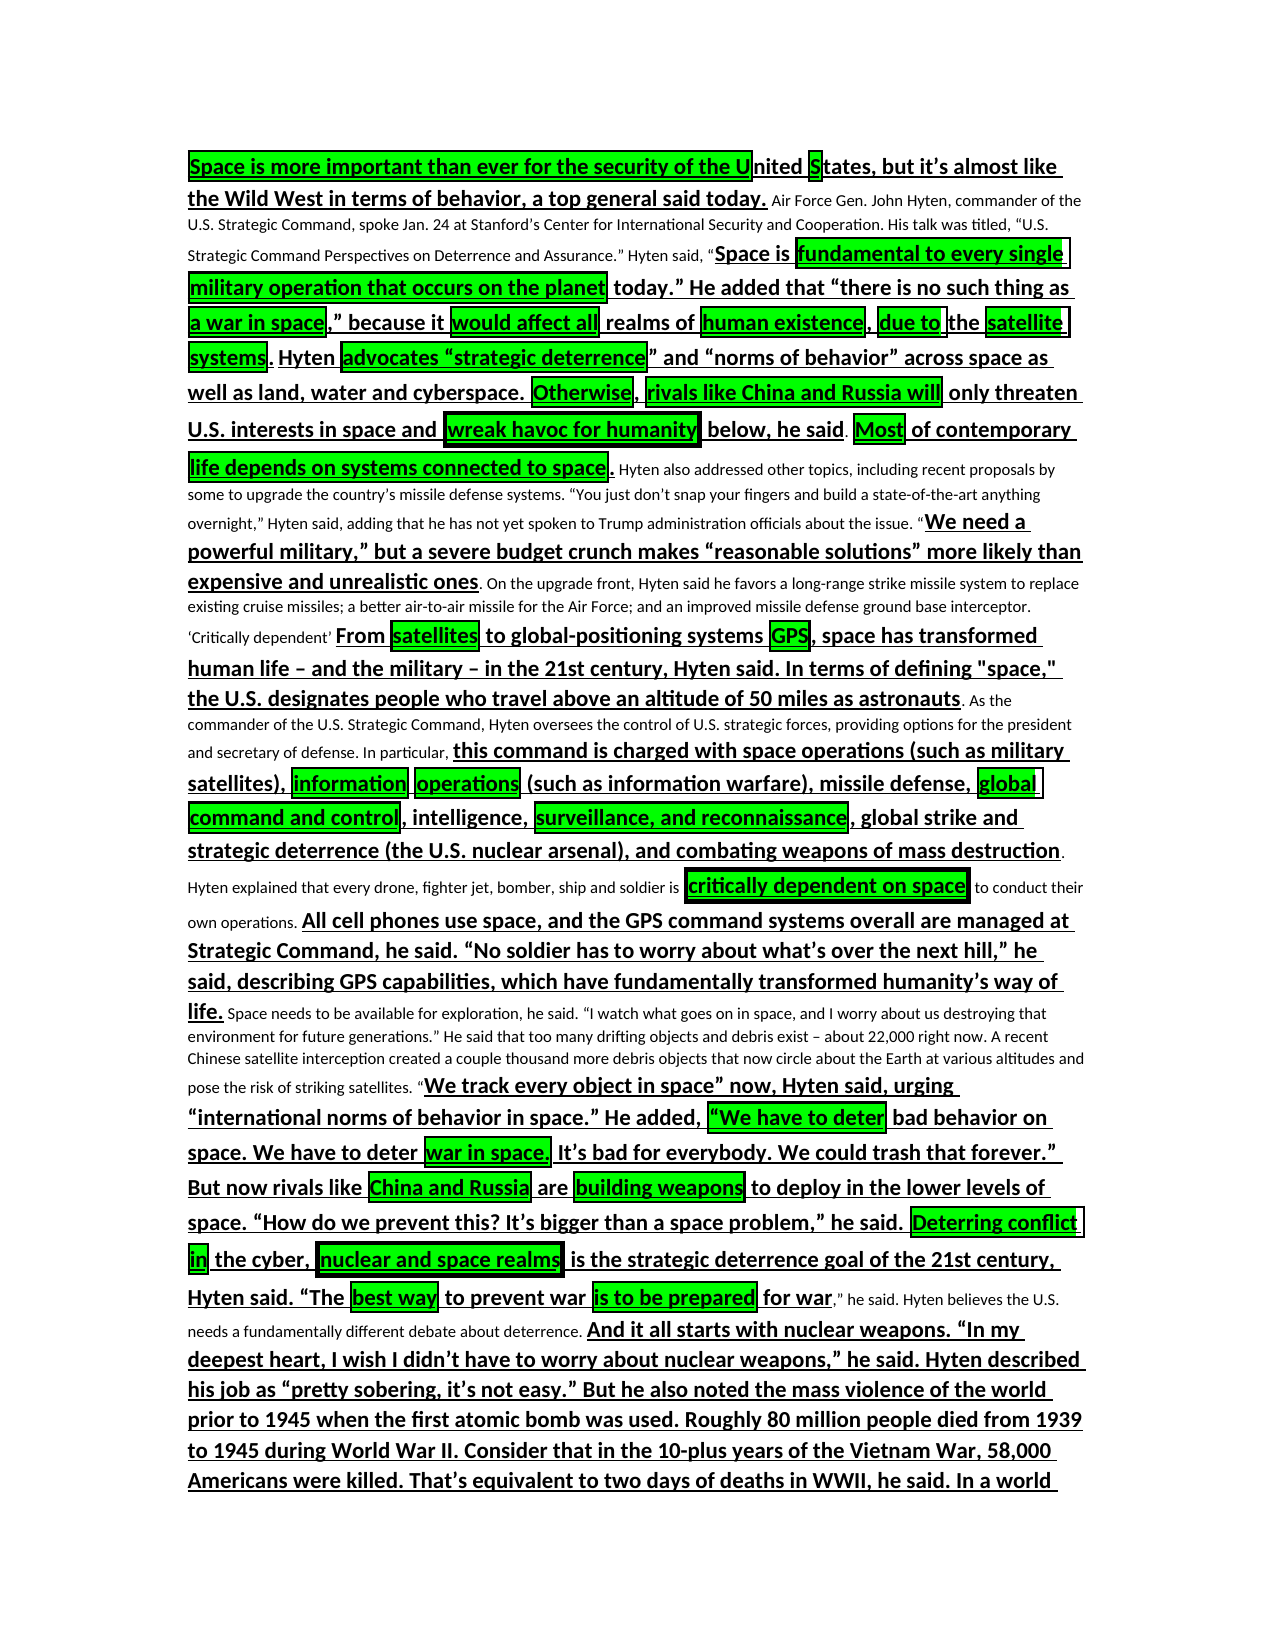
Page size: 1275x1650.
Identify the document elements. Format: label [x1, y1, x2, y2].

text [187, 150, 1087, 1494]
